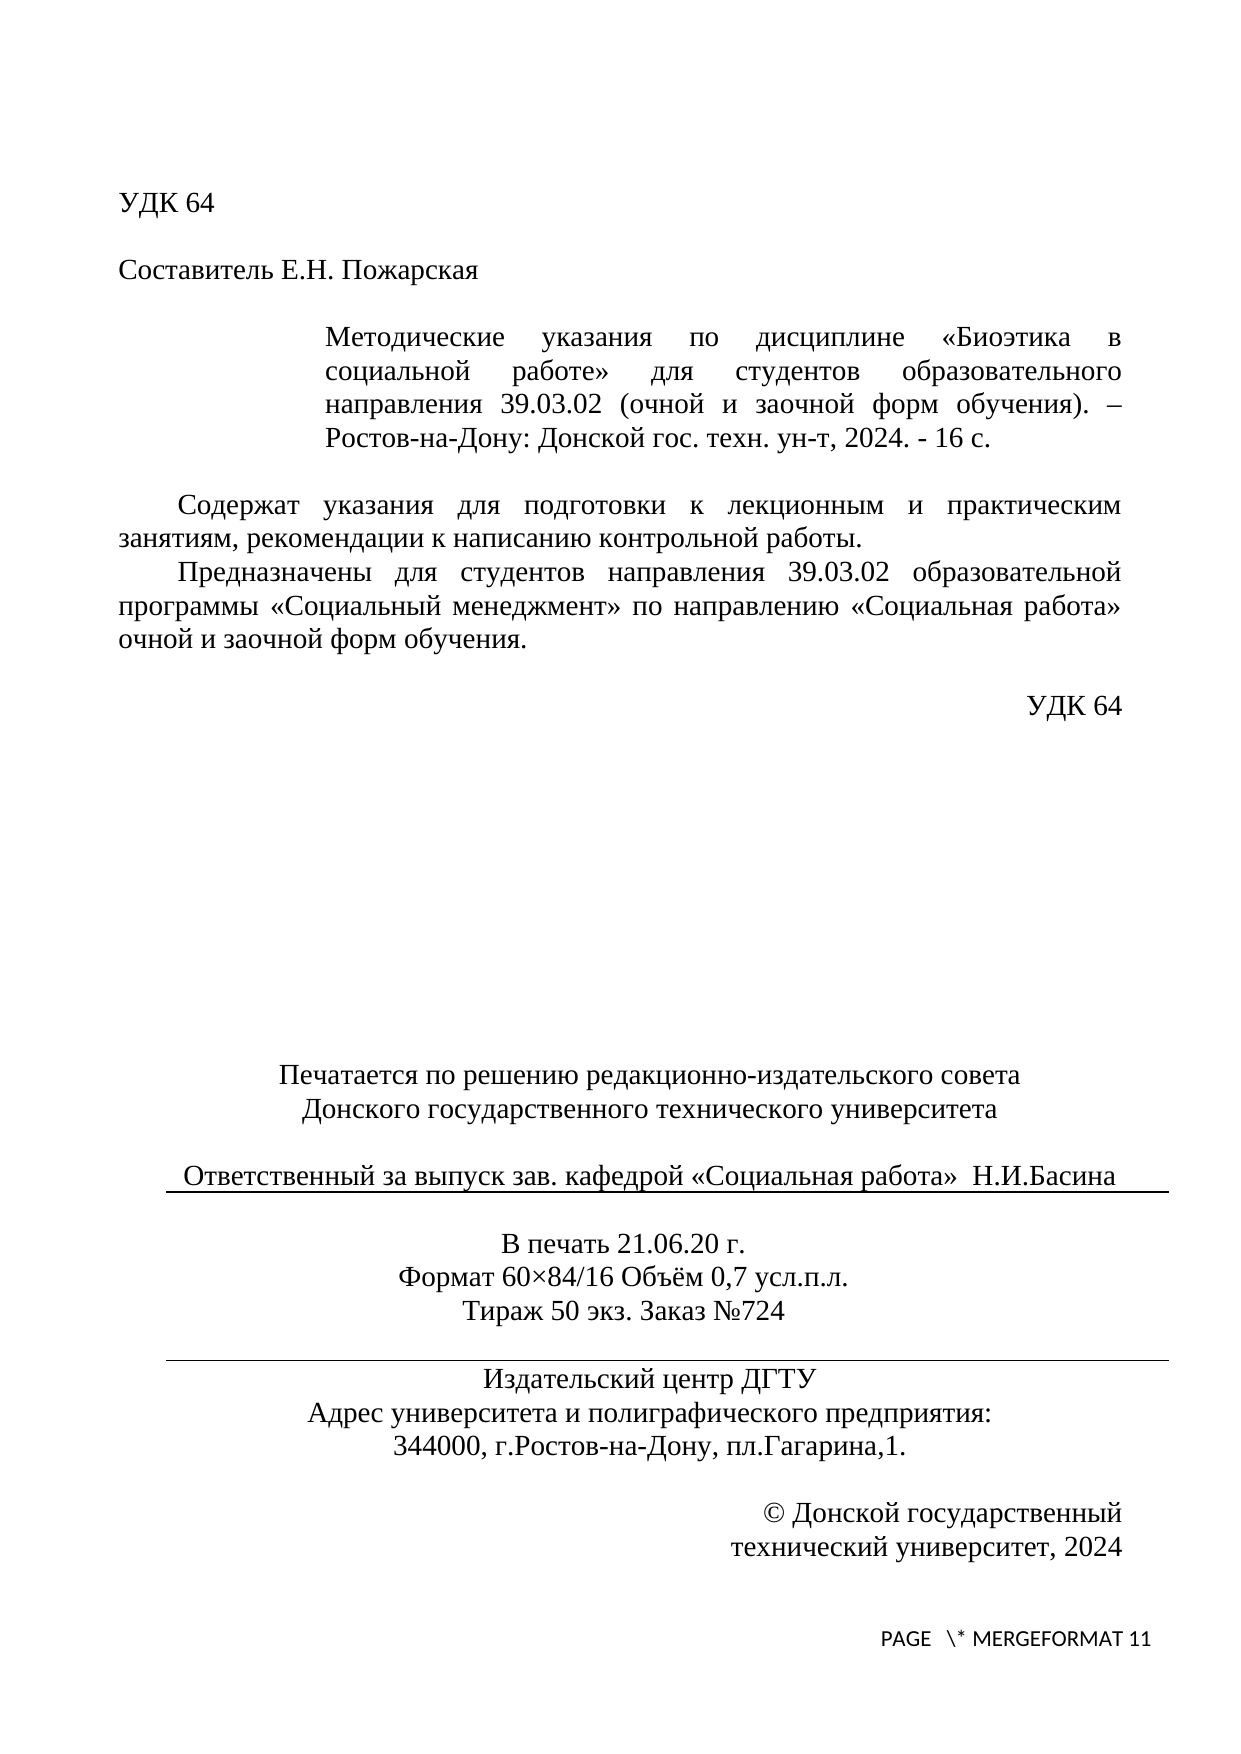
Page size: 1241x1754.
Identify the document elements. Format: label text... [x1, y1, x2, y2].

text Печатается по решению редакционно-издательского совета [118, 1057, 1122, 1091]
text Издательский центр ДГТУ [118, 1361, 1122, 1395]
text Содержат указания для подготовки к лекционным и практическим занятиям, рекомендации к написанию контрольной работы. [118, 487, 1122, 554]
text технический университет, 2024 [118, 1529, 1122, 1562]
text © Донской государственный [118, 1495, 1122, 1529]
text Ответственный за выпуск зав. кафедрой «Социальная работа» Н.И.Басина [118, 1158, 1122, 1191]
text Донского государственного технического университета [118, 1091, 1122, 1124]
table_header В печать 21.06.20 г. Формат 60×84/16 Объём 0,7 усл.п.л. Тираж 50 экз. Заказ №724 [166, 1193, 1169, 1360]
text Адрес университета и полиграфического предприятия: [118, 1395, 1122, 1428]
text Предназначены для студентов направления 39.03.02 образовательной программы «Социальный менеджмент» по направлению «Социальная работа» очной и заочной форм обучения. [118, 554, 1122, 655]
text УДК 64 [118, 688, 1122, 722]
text Составитель Е.Н. Пожарская [118, 252, 1122, 286]
text Методические указания по дисциплине «Биоэтика в социальной работе» для студентов образовательного направления 39.03.02 (очной и заочной форм обучения). – Ростов-на-Дону: Донской гос. техн. ун-т, 2024. - 16 с. [325, 319, 1122, 453]
text 344000, г.Ростов-на-Дону, пл.Гагарина,1. [118, 1428, 1122, 1462]
text УДК 64 [118, 185, 1122, 219]
